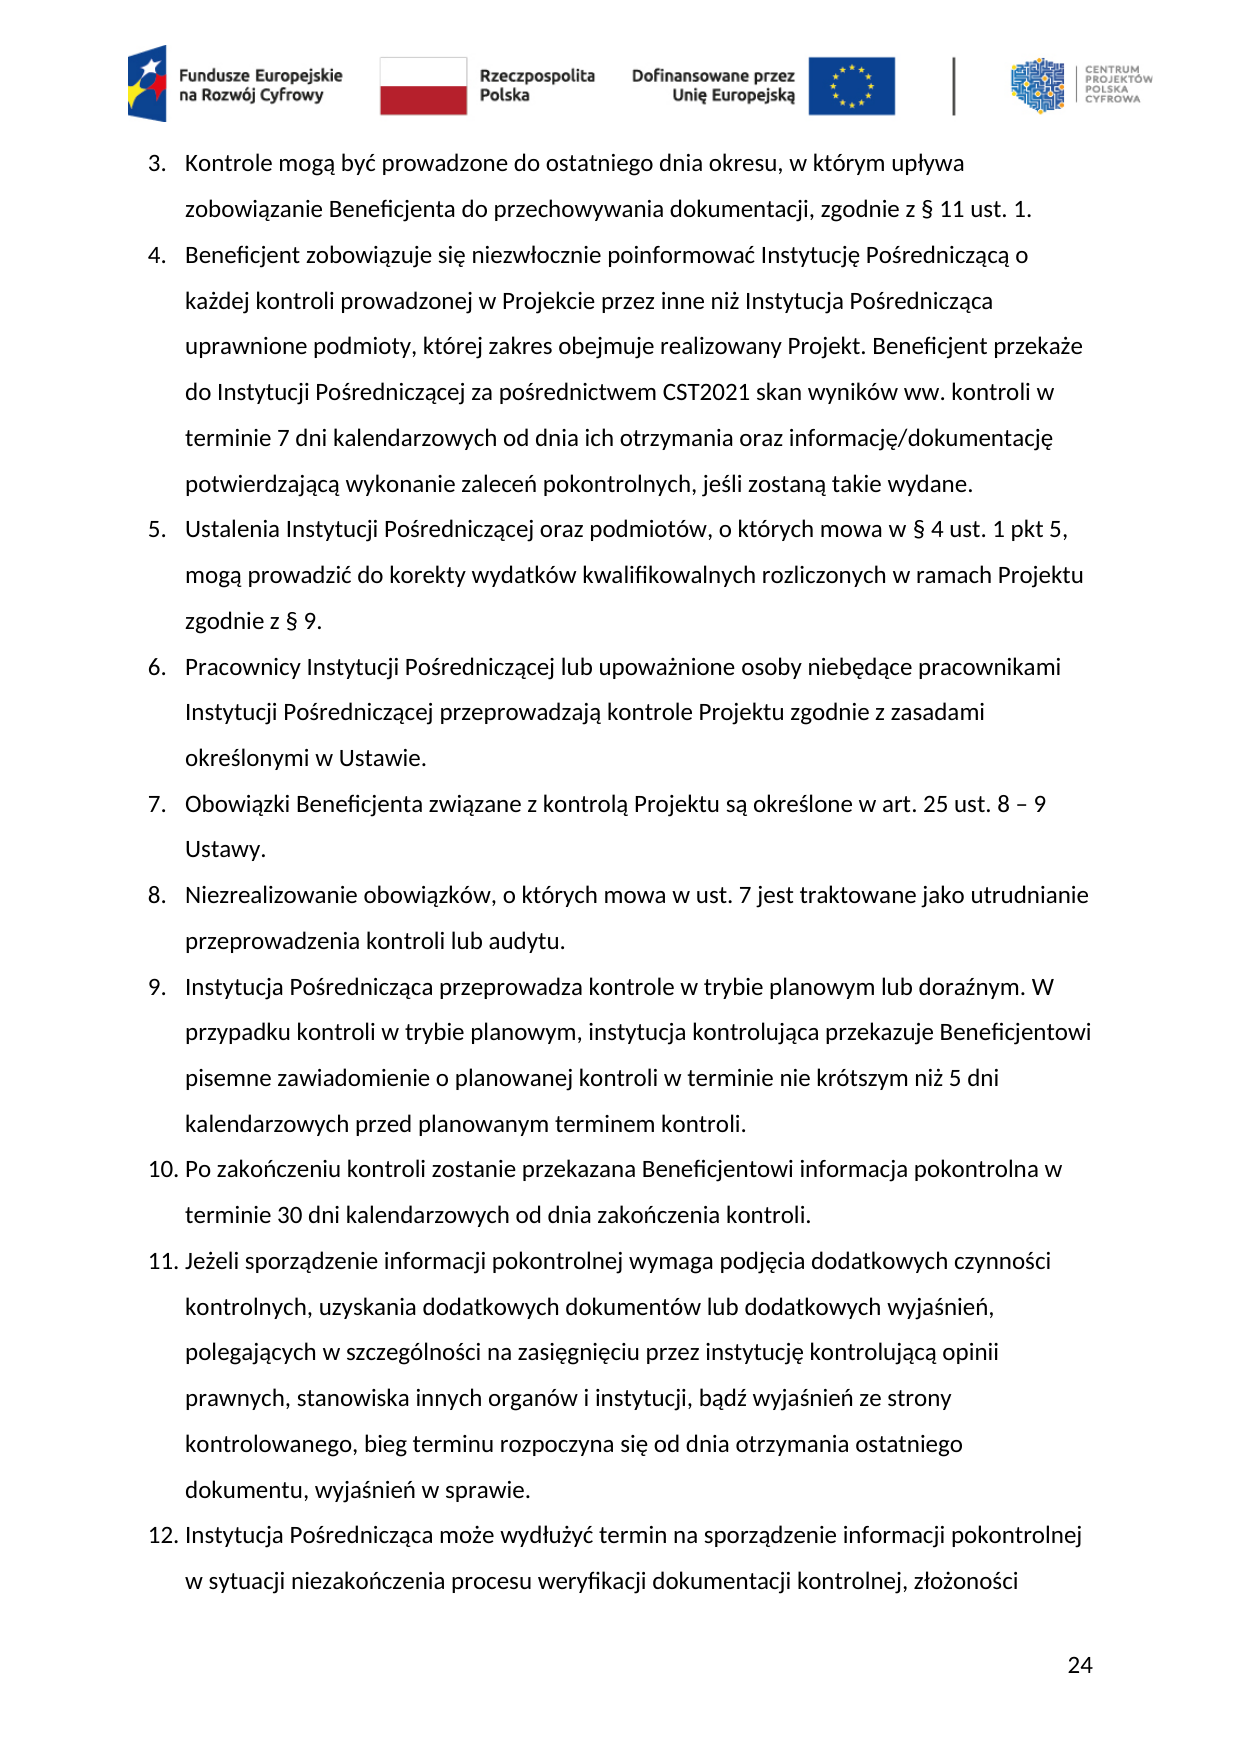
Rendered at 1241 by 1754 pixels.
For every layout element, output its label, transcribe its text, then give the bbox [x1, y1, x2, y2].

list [148, 1519, 1093, 1596]
list Jeżeli sporządzenie informacji pokontrolnej wymaga podjęcia dodatkowych czynności kontrolnych, uzyskania dodatkowych dokumentów lub dodatkowych wyjaśnień, polegających w szczególności na zasięgnięciu przez instytucję kontrolującą opinii prawnych, stanowiska innych organów i instytucji, bądź wyjaśnień ze strony kontrolowanego, bieg terminu rozpoczyna się od dnia otrzymania ostatniego dokumentu, wyjaśnień w sprawie. [148, 1245, 1093, 1504]
picture [128, 45, 1153, 122]
list Obowiązki Beneficjenta związane z kontrolą Projektu są określone w art. 25 ust. 8 – 9 Ustawy. [148, 788, 1093, 864]
list Niezrealizowanie obowiązków, o których mowa w ust. 7 jest traktowane jako utrudnianie przeprowadzenia kontroli lub audytu. [148, 879, 1093, 956]
list Ustalenia Instytucji Pośredniczącej oraz podmiotów, o których mowa w § 4 ust. 1 pkt 5, mogą prowadzić do korekty wydatków kwalifikowalnych rozliczonych w ramach Projektu zgodnie z § 9. [148, 513, 1093, 635]
list Kontrole mogą być prowadzone do ostatniego dnia okresu, w którym upływa zobowiązanie Beneficjenta do przechowywania dokumentacji, zgodnie z § 11 ust. 1. [148, 148, 1093, 224]
list Beneficjent zobowiązuje się niezwłocznie poinformować Instytucję Pośredniczącą o każdej kontroli prowadzonej w Projekcie przez inne niż Instytucja Pośrednicząca uprawnione podmioty, której zakres obejmuje realizowany Projekt. Beneficjent przekaże do Instytucji Pośredniczącej za pośrednictwem CST2021 skan wyników ww. kontroli w terminie 7 dni kalendarzowych od dnia ich otrzymania oraz informację/dokumentację potwierdzającą wykonanie zaleceń pokontrolnych, jeśli zostaną takie wydane. [148, 239, 1093, 498]
list Pracownicy Instytucji Pośredniczącej lub upoważnione osoby niebędące pracownikami Instytucji Pośredniczącej przeprowadzają kontrole Projektu zgodnie z zasadami określonymi w Ustawie. [148, 651, 1093, 773]
list Instytucja Pośrednicząca przeprowadza kontrole w trybie planowym lub doraźnym. W przypadku kontroli w trybie planowym, instytucja kontrolująca przekazuje Beneficjentowi pisemne zawiadomienie o planowanej kontroli w terminie nie krótszym niż 5 dni kalendarzowych przed planowanym terminem kontroli. [148, 971, 1093, 1138]
list Po zakończeniu kontroli zostanie przekazana Beneficjentowi informacja pokontrolna w terminie 30 dni kalendarzowych od dnia zakończenia kontroli. [148, 1154, 1093, 1230]
